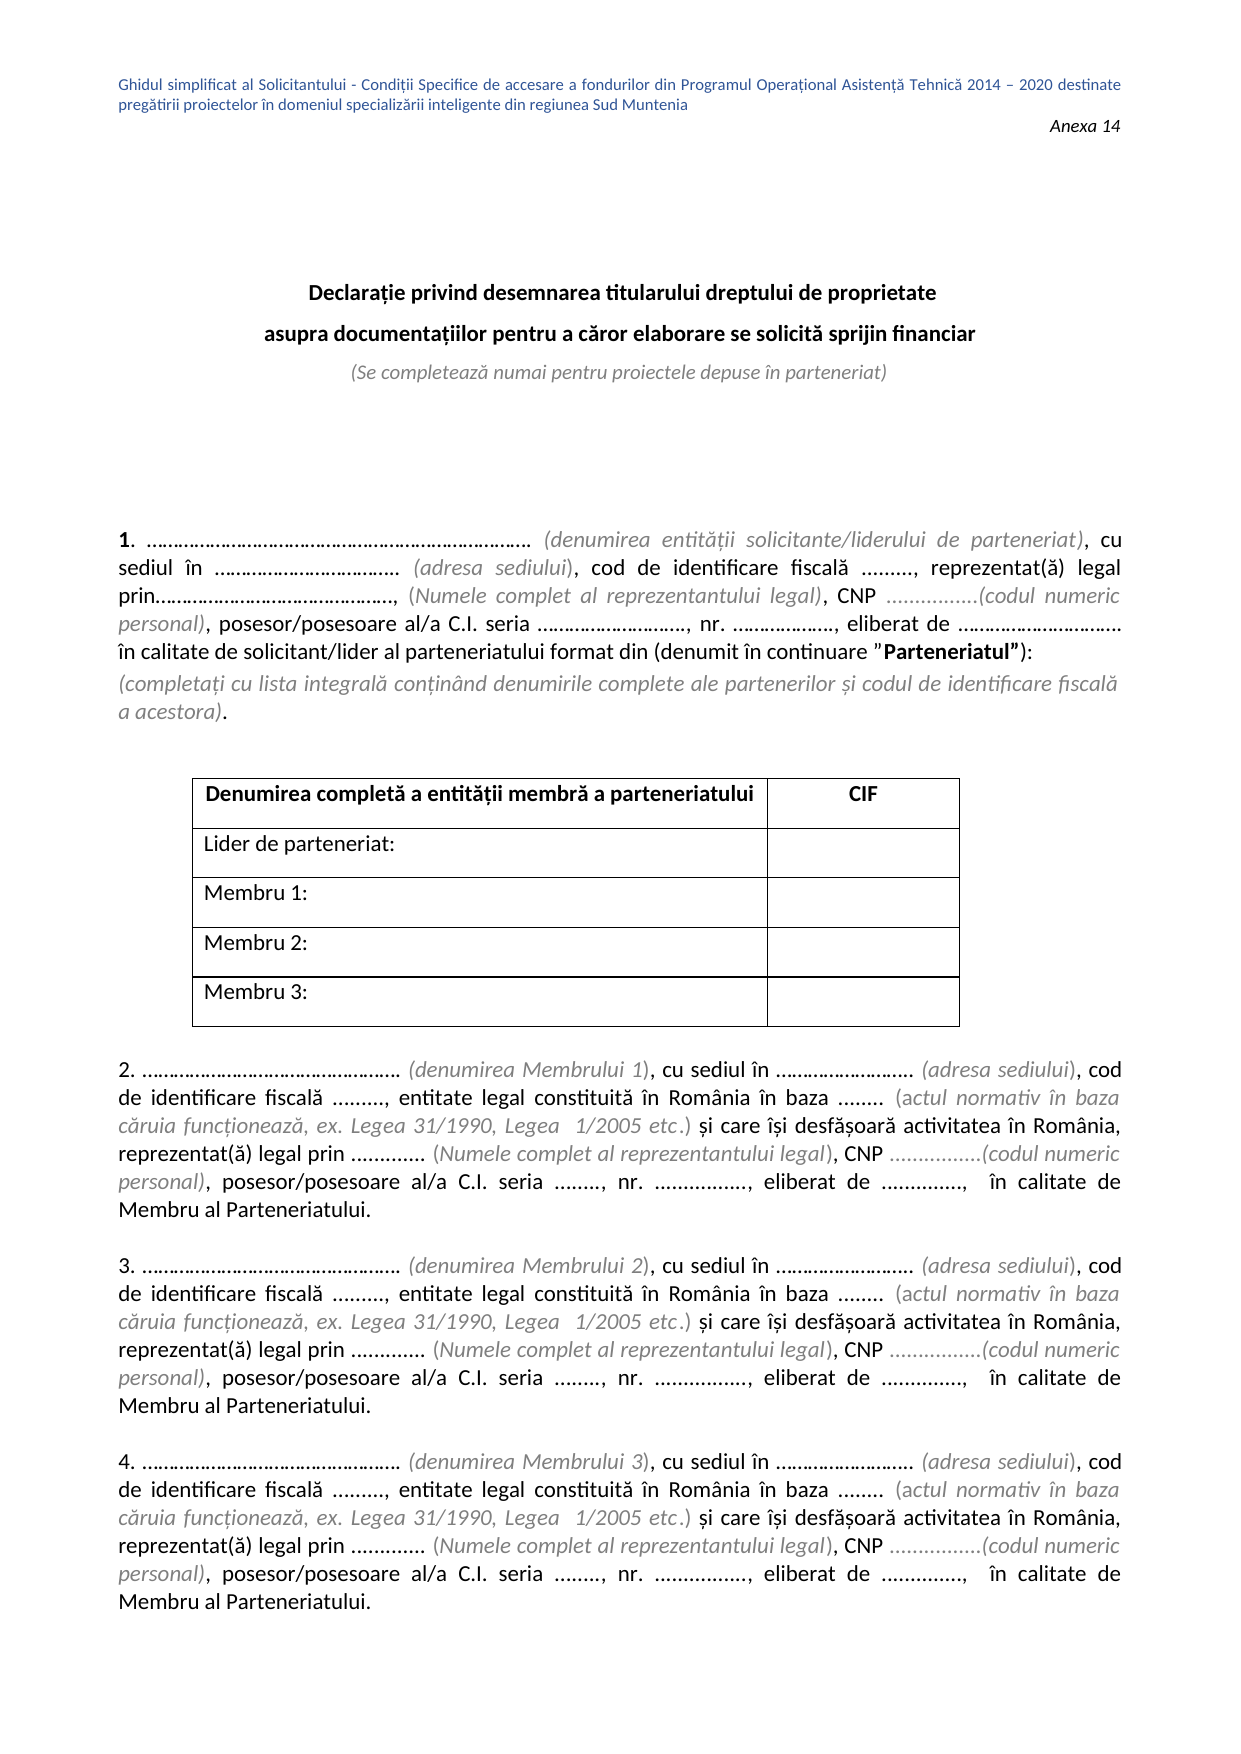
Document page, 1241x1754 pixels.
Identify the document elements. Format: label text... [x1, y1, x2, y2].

text Declarație privind desemnarea titularului dreptului de proprietate [118, 278, 1122, 306]
text 3. …………………………………………. (denumirea Membrului 2), cu sediul în …………………….. (adresa sediului), cod de identificare fiscală ........., entitate legal constituită în România în baza ........ (actul normativ în baza căruia funcționează, ex. Legea 31/1990, Legea 1/2005 etc.) și care își desfășoară activitatea în România, reprezentat(ă) legal prin ............. (Numele complet al reprezentantului legal), CNP ................(codul numeric personal), posesor/posesoare al/a C.I. seria ........, nr. ................, eliberat de .............., în calitate de Membru al Parteneriatului. [118, 1251, 1122, 1419]
text (completați cu lista integrală conținând denumirile complete ale partenerilor și codul de identificare fiscală a acestora). [118, 669, 1122, 725]
table_cell Lider de parteneriat: [193, 829, 767, 877]
table_cell Membru 3: [193, 978, 767, 1026]
text 1. ………………………………………………………………. (denumirea entității solicitante/liderului de parteneriat), cu sediul în …………………………….. (adresa sediului), cod de identificare fiscală ........., reprezentat(ă) legal prin………………………………………, (Numele complet al reprezentantului legal), CNP ................(codul numeric personal), posesor/posesoare al/a C.I. seria ………………………., nr. ………………., eliberat de …………………………. în calitate de solicitant/lider al parteneriatului format din (denumit în continuare ”Parteneriatul”): [118, 525, 1122, 665]
table_cell [768, 829, 959, 877]
text asupra documentațiilor pentru a căror elaborare se solicită sprijin financiar [118, 319, 1122, 347]
table_cell Membru 1: [193, 878, 767, 927]
table_header Denumirea completă a entității membră a parteneriatului [193, 779, 767, 828]
text 2. …………………………………………. (denumirea Membrului 1), cu sediul în …………………….. (adresa sediului), cod de identificare fiscală ........., entitate legal constituită în România în baza ........ (actul normativ în baza căruia funcționează, ex. Legea 31/1990, Legea 1/2005 etc.) și care își desfășoară activitatea în România, reprezentat(ă) legal prin ............. (Numele complet al reprezentantului legal), CNP ................(codul numeric personal), posesor/posesoare al/a C.I. seria ........, nr. ................, eliberat de .............., în calitate de Membru al Parteneriatului. [118, 1055, 1122, 1223]
table_header CIF [768, 779, 959, 828]
table_cell [768, 878, 959, 927]
table_cell [768, 928, 959, 976]
text (Se completează numai pentru proiectele depuse în parteneriat) [118, 359, 1122, 385]
table_cell [768, 978, 959, 1026]
table_cell Membru 2: [193, 928, 767, 976]
text 4. …………………………………………. (denumirea Membrului 3), cu sediul în …………………….. (adresa sediului), cod de identificare fiscală ........., entitate legal constituită în România în baza ........ (actul normativ în baza căruia funcționează, ex. Legea 31/1990, Legea 1/2005 etc.) și care își desfășoară activitatea în România, reprezentat(ă) legal prin ............. (Numele complet al reprezentantului legal), CNP ................(codul numeric personal), posesor/posesoare al/a C.I. seria ........, nr. ................, eliberat de .............., în calitate de Membru al Parteneriatului. [118, 1447, 1122, 1616]
